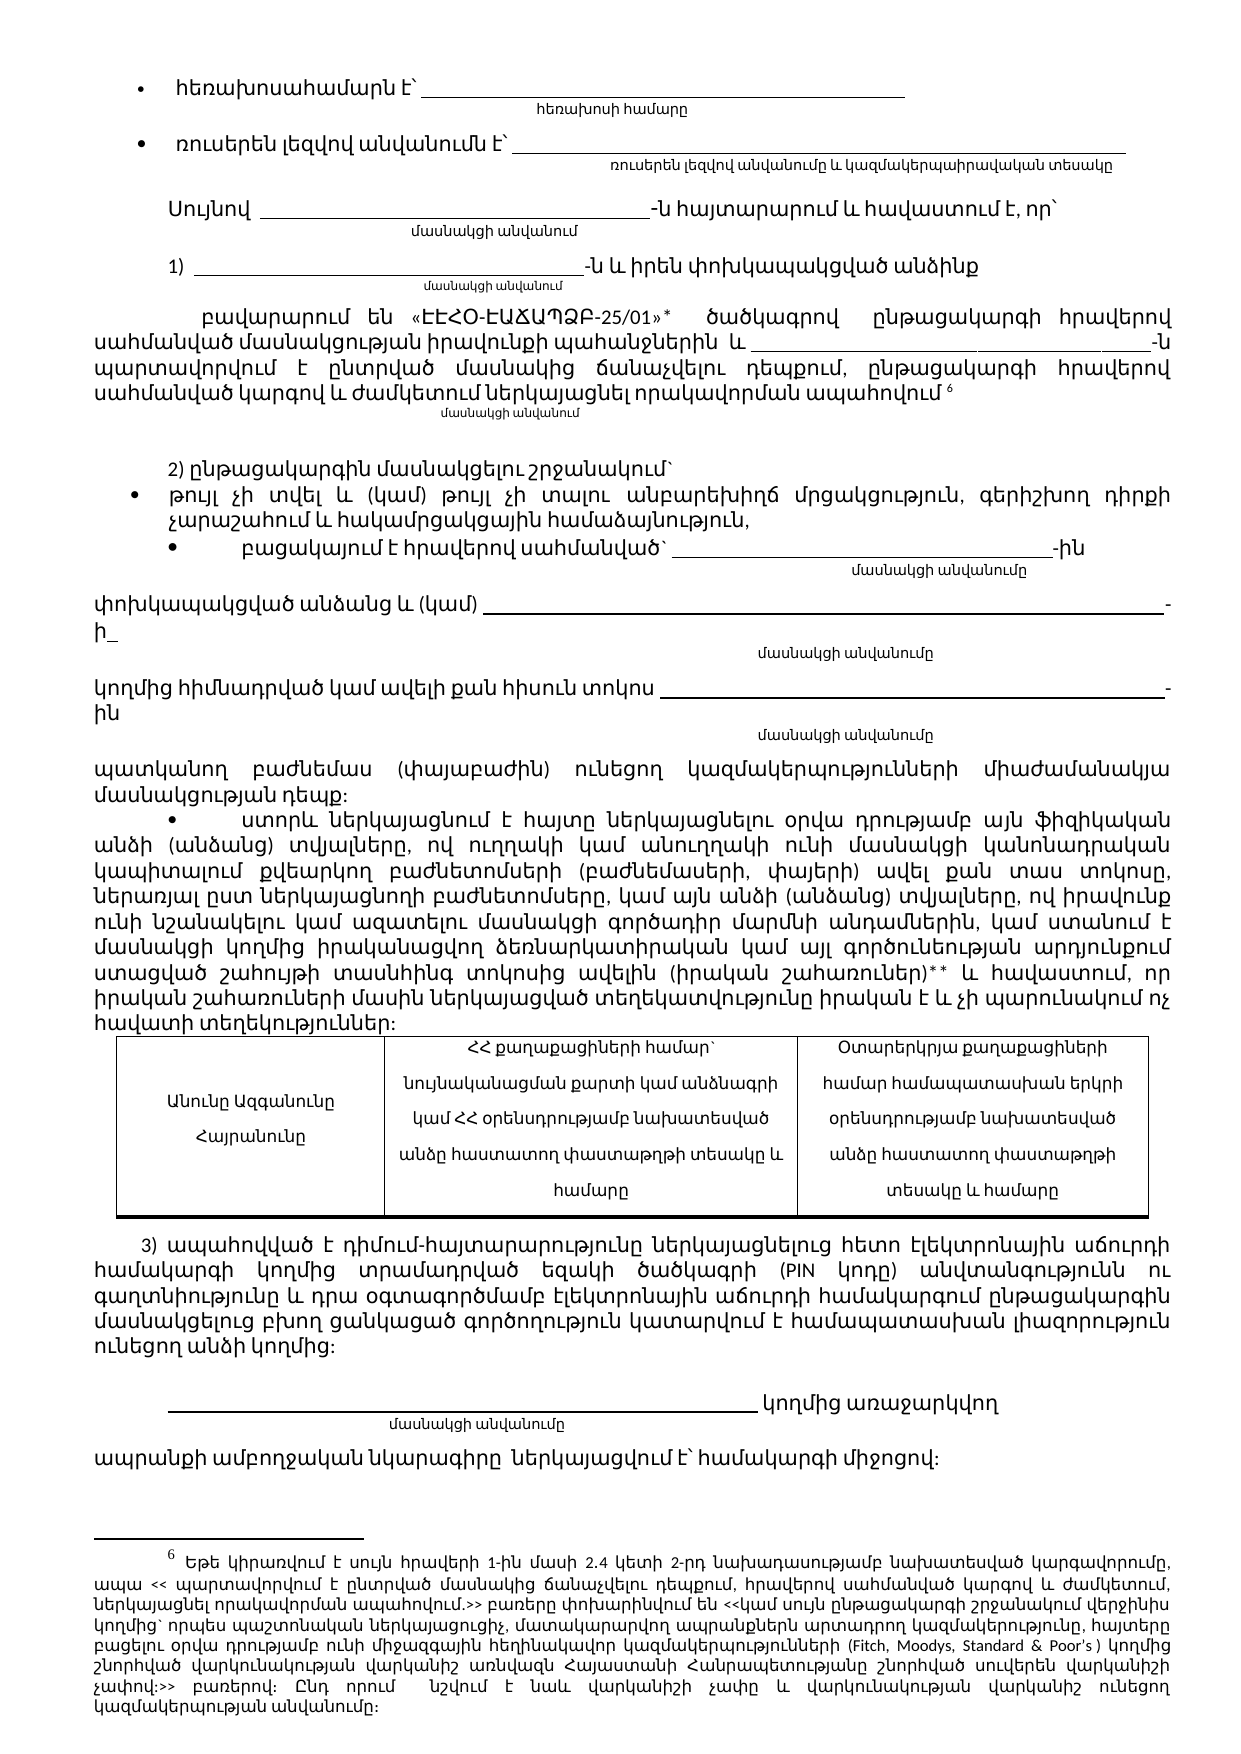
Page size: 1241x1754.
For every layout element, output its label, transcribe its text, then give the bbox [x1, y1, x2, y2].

text 3) ապահովված է դիմում-հայտարարությունը ներկայացնելուց հետո էլեկտրոնային աճուրդի համակարգի կողմից տրամադրված եզակի ծածկագրի (PIN կոդը) անվտանգությունն ու գաղտնիությունը և դրա օգտագործմամբ էլեկտրոնային աճուրդի համակարգում ընթացակարգին մասնակցելուց բխող ցանկացած գործողություն կատարվում է համապատասխան լիազորություն ունեցող անձի կողմից: [94, 1232, 1171, 1359]
list բացակայում է հրավերով սահմանված` -ին [94, 533, 1171, 561]
list հեռախոսահամարն է՝ [138, 75, 1171, 100]
text փոխկապակցված անձանց և (կամ) -ի [94, 591, 1171, 644]
table_header ՀՀ քաղաքացիների համար` նույնականացման քարտի կամ անձնագրի կամ ՀՀ օրենսդրությամբ նախատեսված անձը հաստատող փաստաթղթի տեսակը և համարը [385, 1037, 797, 1215]
text բավարարում են «ԷԷՀՕ-ԷԱՃԱՊՁԲ-25/01»* ծածկագրով ընթացակարգի հրավերով սահմանված մասնակցության իրավունքի պահանջներին և -ն պարտավորվում է ընտրված մասնակից ճանաչվելու դեպքում, ընթացակարգի հրավերով սահմանված կարգով և ժամկետում ներկայացնել որակավորման ապահովում [94, 304, 1171, 406]
text պատկանող բաժնեմաս (փայաբաժին) ունեցող կազմակերպությունների միաժամանակյա մասնակցության դեպք: [94, 756, 1171, 807]
text Սույնով -ն հայտարարում և հավաստում է, որ՝ [94, 192, 1171, 222]
text կողմից հիմնադրված կամ ավելի քան հիսուն տոկոս -ին [94, 675, 1171, 726]
table_header Անունը Ազգանունը Հայրանունը [117, 1037, 384, 1215]
table_header Օտարերկրյա քաղաքացիների համար համապատասխան երկրի օրենսդրությամբ նախատեսված անձը հաստատող փաստաթղթի տեսակը և համարը [798, 1037, 1148, 1215]
text մասնակցի անվանումը [94, 644, 1171, 675]
text մասնակցի անվանումը [94, 561, 1171, 591]
text մասնակցի անվանում [94, 222, 1171, 253]
text 1) -ն և իրեն փոխկապակցված անձինք [94, 253, 1171, 278]
text մասնակցի անվանում [94, 406, 1171, 431]
list ստորև ներկայացնում է հայտը ներկայացնելու օրվա դրությամբ այն ֆիզիկական անձի (անձանց) տվյալները, ով ուղղակի կամ անուղղակի ունի մասնակցի կանոնադրական կապիտալում քվեարկող բաժնետոմսերի (բաժնեմասերի, փայերի) ավել քան տաս տոկոսը, ներառյալ ըստ ներկայացնողի բաժնետոմսերը, կամ այն անձի (անձանց) տվյալները, ով իրավունք ունի նշանակելու կամ ազատելու մասնակցի գործադիր մարմնի անդամներին, կամ ստանում է մասնակցի կողմից իրականացվող ձեռնարկատիրական կամ այլ գործունեության արդյունքում ստացված շահույթի տասնհինգ տոկոսից ավելին (իրական շահառուներ)** և հավաստում, որ իրական շահառուների մասին ներկայացված տեղեկատվությունը իրական է և չի պարունակում ոչ հավատի տեղեկություններ: [94, 807, 1171, 1036]
text մասնակցի անվանումը [94, 1415, 1171, 1446]
text 2) ընթացակարգին մասնակցելու շրջանակում` [94, 456, 1171, 482]
text ապրանքի ամբողջական նկարագիրը ներկայացվում է՝ համակարգի միջոցով: [94, 1446, 1171, 1471]
text մասնակցի անվանումը [94, 726, 1171, 756]
text հեռախոսի համարը [462, 100, 1171, 131]
text կողմից առաջարկվող [94, 1390, 1171, 1415]
text ռուսերեն լեզվով անվանումը և կազմակերպաիրավական տեսակը [536, 156, 1171, 187]
list թույլ չի տվել և (կամ) թույլ չի տալու անբարեխիղճ մրցակցություն, գերիշխող դիրքի չարաշահում և հակամրցակցային համաձայնություն, [131, 482, 1171, 533]
list ռուսերեն լեզվով անվանումն է՝ [138, 131, 1171, 156]
text մասնակցի անվանում [94, 278, 1171, 304]
